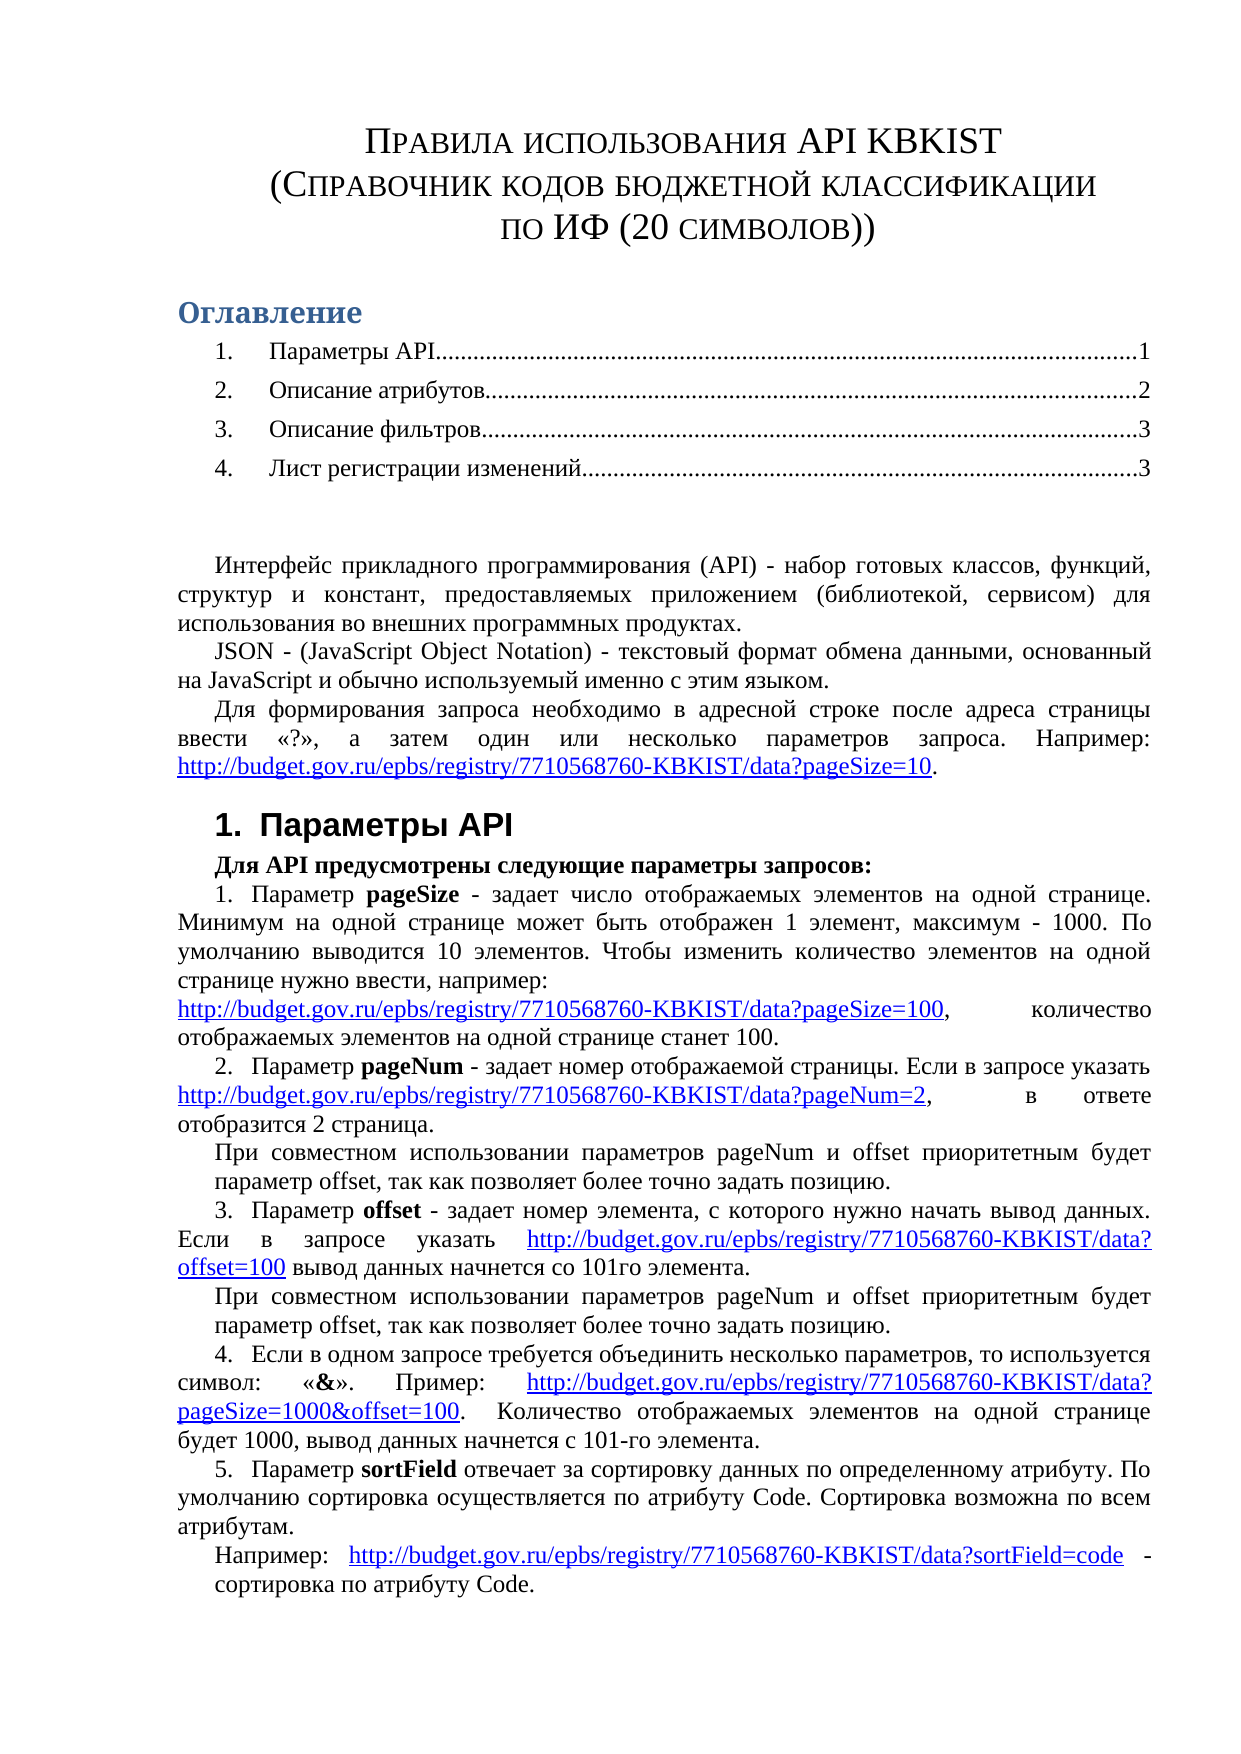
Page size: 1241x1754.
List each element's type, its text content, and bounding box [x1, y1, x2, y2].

list Параметр pageNum - задает номер отображаемой страницы. Если в запросе указать http://budget.gov.ru/epbs/registry/7710568760-KBKIST/data?pageNum=2, в ответе отобразится 2 страница. [177, 1051, 1152, 1137]
subtitle Параметры API [214, 805, 1152, 844]
list Например: http://budget.gov.ru/epbs/registry/7710568760-KBKIST/data?sortField=code - сортировка по атрибуту Code. [214, 1540, 1152, 1597]
text JSON - (JavaScript Object Notation) - текстовый формат обмена данными, основанный на JavaScript и обычно используемый именно с этим языком. [177, 636, 1152, 694]
text Для формирования запроса необходимо в адресной строке после адреса страницы ввести «?», а затем один или несколько параметров запроса. Например: http://budget.gov.ru/epbs/registry/7710568760-KBKIST/data?pageSize=10. [177, 694, 1152, 780]
text Интерфейс прикладного программирования (API) - набор готовых классов, функций, структур и констант, предоставляемых приложением (библиотекой, сервисом) для использования во внешних программных продуктах. [177, 550, 1152, 636]
list Параметр sortField отвечает за сортировку данных по определенному атрибуту. По умолчанию сортировка осуществляется по атрибуту Code. Сортировка возможна по всем атрибутам. [177, 1454, 1152, 1540]
text Правила использования API KBKIST [177, 118, 1152, 161]
list http://budget.gov.ru/epbs/registry/7710568760-KBKIST/data?pageSize=100, количество отображаемых элементов на одной странице станет 100. [177, 994, 1152, 1051]
text Для API предусмотрены следующие параметры запросов: [177, 850, 1152, 879]
list Параметр offset - задает номер элемента, с которого нужно начать вывод данных. Если в запросе указать http://budget.gov.ru/epbs/registry/7710568760-KBKIST/data?offset=100 вывод данных начнется со 101го элемента. [177, 1195, 1152, 1281]
list При совместном использовании параметров pageNum и offset приоритетным будет параметр offset, так как позволяет более точно задать позицию. [214, 1137, 1152, 1195]
list Параметр pageSize - задает число отображаемых элементов на одной странице. Минимум на одной странице может быть отображен 1 элемент, максимум - 1000. По умолчанию выводится 10 элементов. Чтобы изменить количество элементов на одной странице нужно ввести, например: [177, 879, 1152, 994]
text (Справочник кодов бюджетной классификации [177, 161, 1152, 204]
list При совместном использовании параметров pageNum и offset приоритетным будет параметр offset, так как позволяет более точно задать позицию. [214, 1281, 1152, 1339]
list Если в одном запросе требуется объединить несколько параметров, то используется символ: «&». Пример: http://budget.gov.ru/epbs/registry/7710568760-KBKIST/data?pageSize=1000&offset=100. Количество отображаемых элементов на одной странице будет 1000, вывод данных начнется с 101-го элемента. [177, 1339, 1152, 1454]
text по ИФ (20 символов)) [177, 204, 1152, 247]
